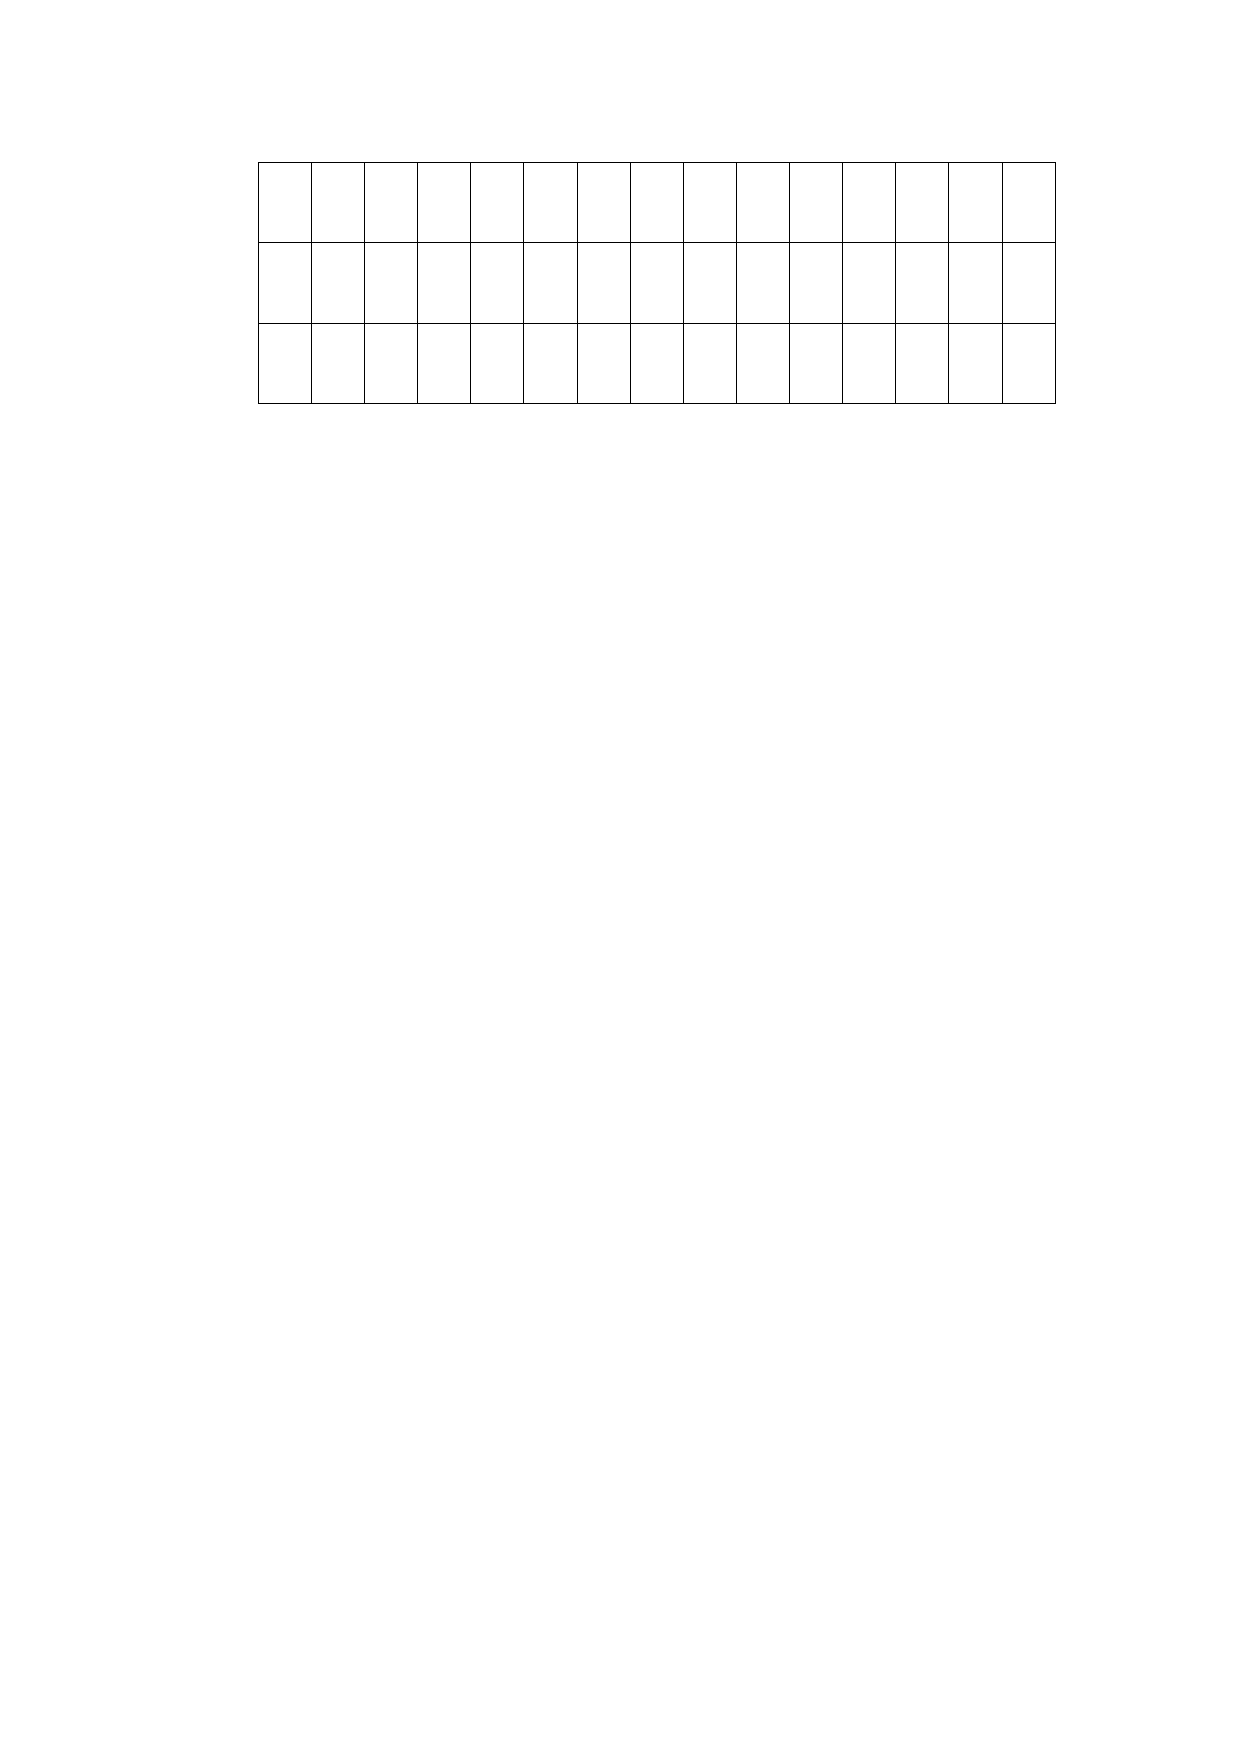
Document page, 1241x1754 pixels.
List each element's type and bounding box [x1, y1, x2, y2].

table_cell [896, 243, 948, 323]
table_cell [949, 163, 1002, 242]
table_cell [524, 163, 577, 242]
table_cell [843, 243, 895, 323]
table_cell [312, 324, 364, 403]
table_cell [365, 163, 417, 242]
table_cell [790, 243, 842, 323]
table_cell [524, 324, 577, 403]
table_cell [631, 243, 683, 323]
table_cell [843, 324, 895, 403]
table_cell [418, 243, 470, 323]
table_cell [1003, 243, 1055, 323]
table_cell [312, 163, 364, 242]
table_cell [259, 324, 311, 403]
table_cell [578, 243, 630, 323]
table_cell [259, 243, 311, 323]
table_cell [896, 163, 948, 242]
table_cell [578, 163, 630, 242]
table_cell [684, 243, 736, 323]
table_cell [949, 324, 1002, 403]
table_cell [1003, 324, 1055, 403]
table_cell [471, 243, 523, 323]
table_cell [365, 243, 417, 323]
table_cell [471, 324, 523, 403]
table_cell [418, 324, 470, 403]
table_cell [737, 324, 789, 403]
table_cell [524, 243, 577, 323]
table_cell [312, 243, 364, 323]
table_cell [949, 243, 1002, 323]
table_cell [896, 324, 948, 403]
table_cell [418, 163, 470, 242]
table_cell [631, 163, 683, 242]
table_cell [578, 324, 630, 403]
table_cell [790, 324, 842, 403]
table_cell [684, 163, 736, 242]
table_cell [471, 163, 523, 242]
table_cell [843, 163, 895, 242]
table_cell [631, 324, 683, 403]
table_cell [1003, 163, 1055, 242]
table_cell [737, 163, 789, 242]
table_cell [790, 163, 842, 242]
table_cell [737, 243, 789, 323]
table_cell [365, 324, 417, 403]
table_cell [259, 163, 311, 242]
table_cell [684, 324, 736, 403]
